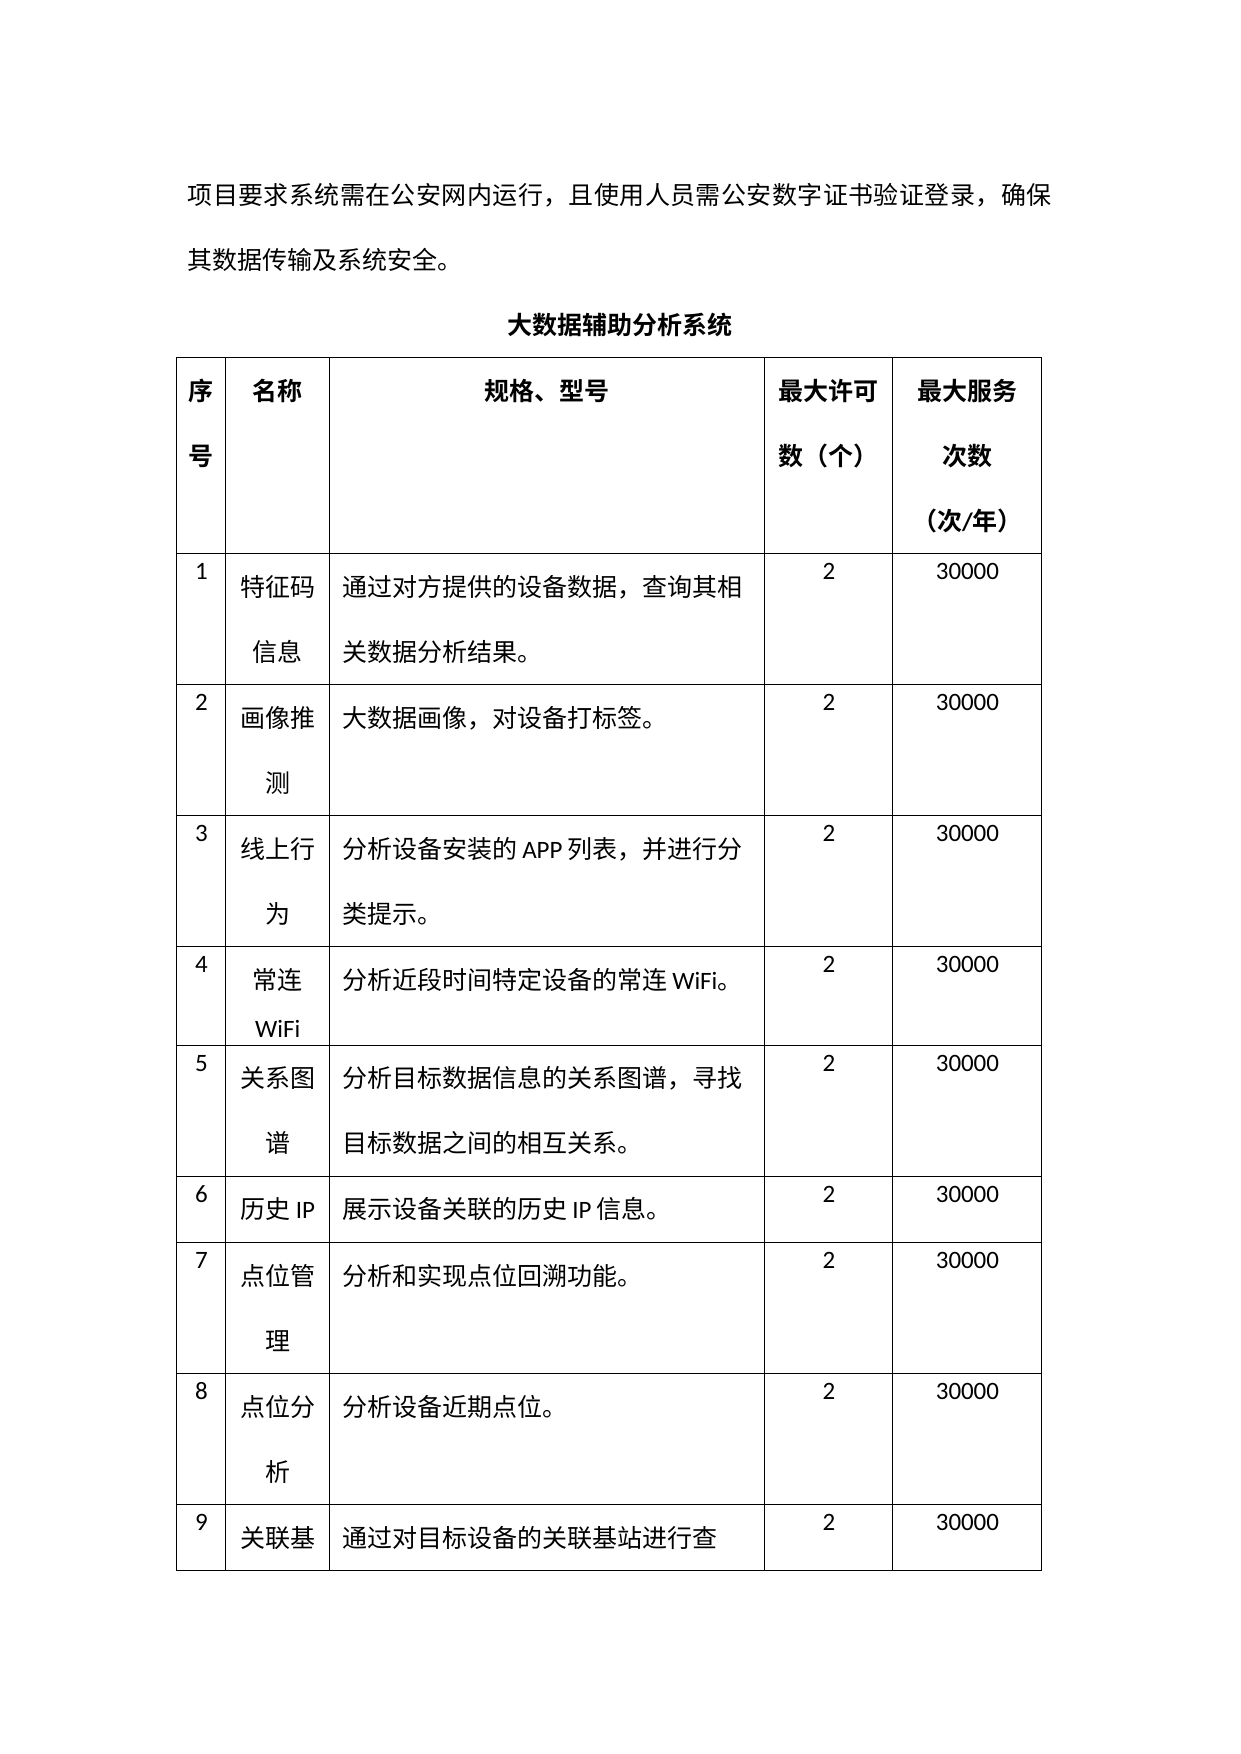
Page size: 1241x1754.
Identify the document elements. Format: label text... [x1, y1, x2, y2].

table_cell 分析设备近期点位。 [330, 1374, 764, 1504]
table_cell 分析和实现点位回溯功能。 [330, 1243, 764, 1373]
table_cell 30000 [893, 1177, 1041, 1242]
table_cell 30000 [893, 685, 1041, 815]
text 大数据辅助分析系统 [187, 292, 1053, 357]
table_header 序号 [177, 358, 225, 553]
table_cell 2 [765, 816, 892, 946]
table_cell 分析目标数据信息的关系图谱，寻找目标数据之间的相互关系。 [330, 1046, 764, 1176]
table_cell 2 [765, 947, 892, 1045]
table_cell 30000 [893, 816, 1041, 946]
table_cell 1 [177, 554, 225, 684]
table_cell 30000 [893, 1243, 1041, 1373]
table_cell 30000 [893, 947, 1041, 1045]
table_cell 30000 [893, 1374, 1041, 1504]
table_header 名称 [226, 358, 329, 553]
table_cell 30000 [893, 554, 1041, 684]
table_cell 2 [765, 554, 892, 684]
table_cell 7 [177, 1243, 225, 1373]
table_cell 历史IP [226, 1177, 329, 1242]
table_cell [330, 1505, 764, 1570]
table_header 最大许可数（个） [765, 358, 892, 553]
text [187, 162, 1053, 292]
table_cell 8 [177, 1374, 225, 1504]
table_cell 关联基站 [226, 1505, 329, 1570]
table_cell 分析设备安装的APP列表，并进行分类提示。 [330, 816, 764, 946]
table_cell 关系图谱 [226, 1046, 329, 1176]
table_cell 2 [765, 1374, 892, 1504]
table_cell 3 [177, 816, 225, 946]
table_header 最大服务次数（次/年） [893, 358, 1041, 553]
table_cell 6 [177, 1177, 225, 1242]
table_cell 点位管理 [226, 1243, 329, 1373]
table_cell 5 [177, 1046, 225, 1176]
table_cell 2 [765, 1046, 892, 1176]
table_cell 2 [765, 685, 892, 815]
table_cell 2 [765, 1243, 892, 1373]
table_header 规格、型号 [330, 358, 764, 553]
table_cell 2 [765, 1177, 892, 1242]
table_cell 画像推测 [226, 685, 329, 815]
table_cell 30000 [893, 1505, 1041, 1570]
table_cell 2 [177, 685, 225, 815]
table_cell 30000 [893, 1046, 1041, 1176]
table_cell 4 [177, 947, 225, 1045]
table_cell 分析近段时间特定设备的常连WiFi。 [330, 947, 764, 1045]
table_cell 常连WiFi [226, 947, 329, 1045]
table_cell 展示设备关联的历史IP信息。 [330, 1177, 764, 1242]
table_cell 线上行为 [226, 816, 329, 946]
table_cell 2 [765, 1505, 892, 1570]
table_cell 大数据画像，对设备打标签。 [330, 685, 764, 815]
table_cell 9 [177, 1505, 225, 1570]
table_cell 点位分析 [226, 1374, 329, 1504]
table_cell 特征码信息 [226, 554, 329, 684]
table_cell 通过对方提供的设备数据，查询其相关数据分析结果。 [330, 554, 764, 684]
